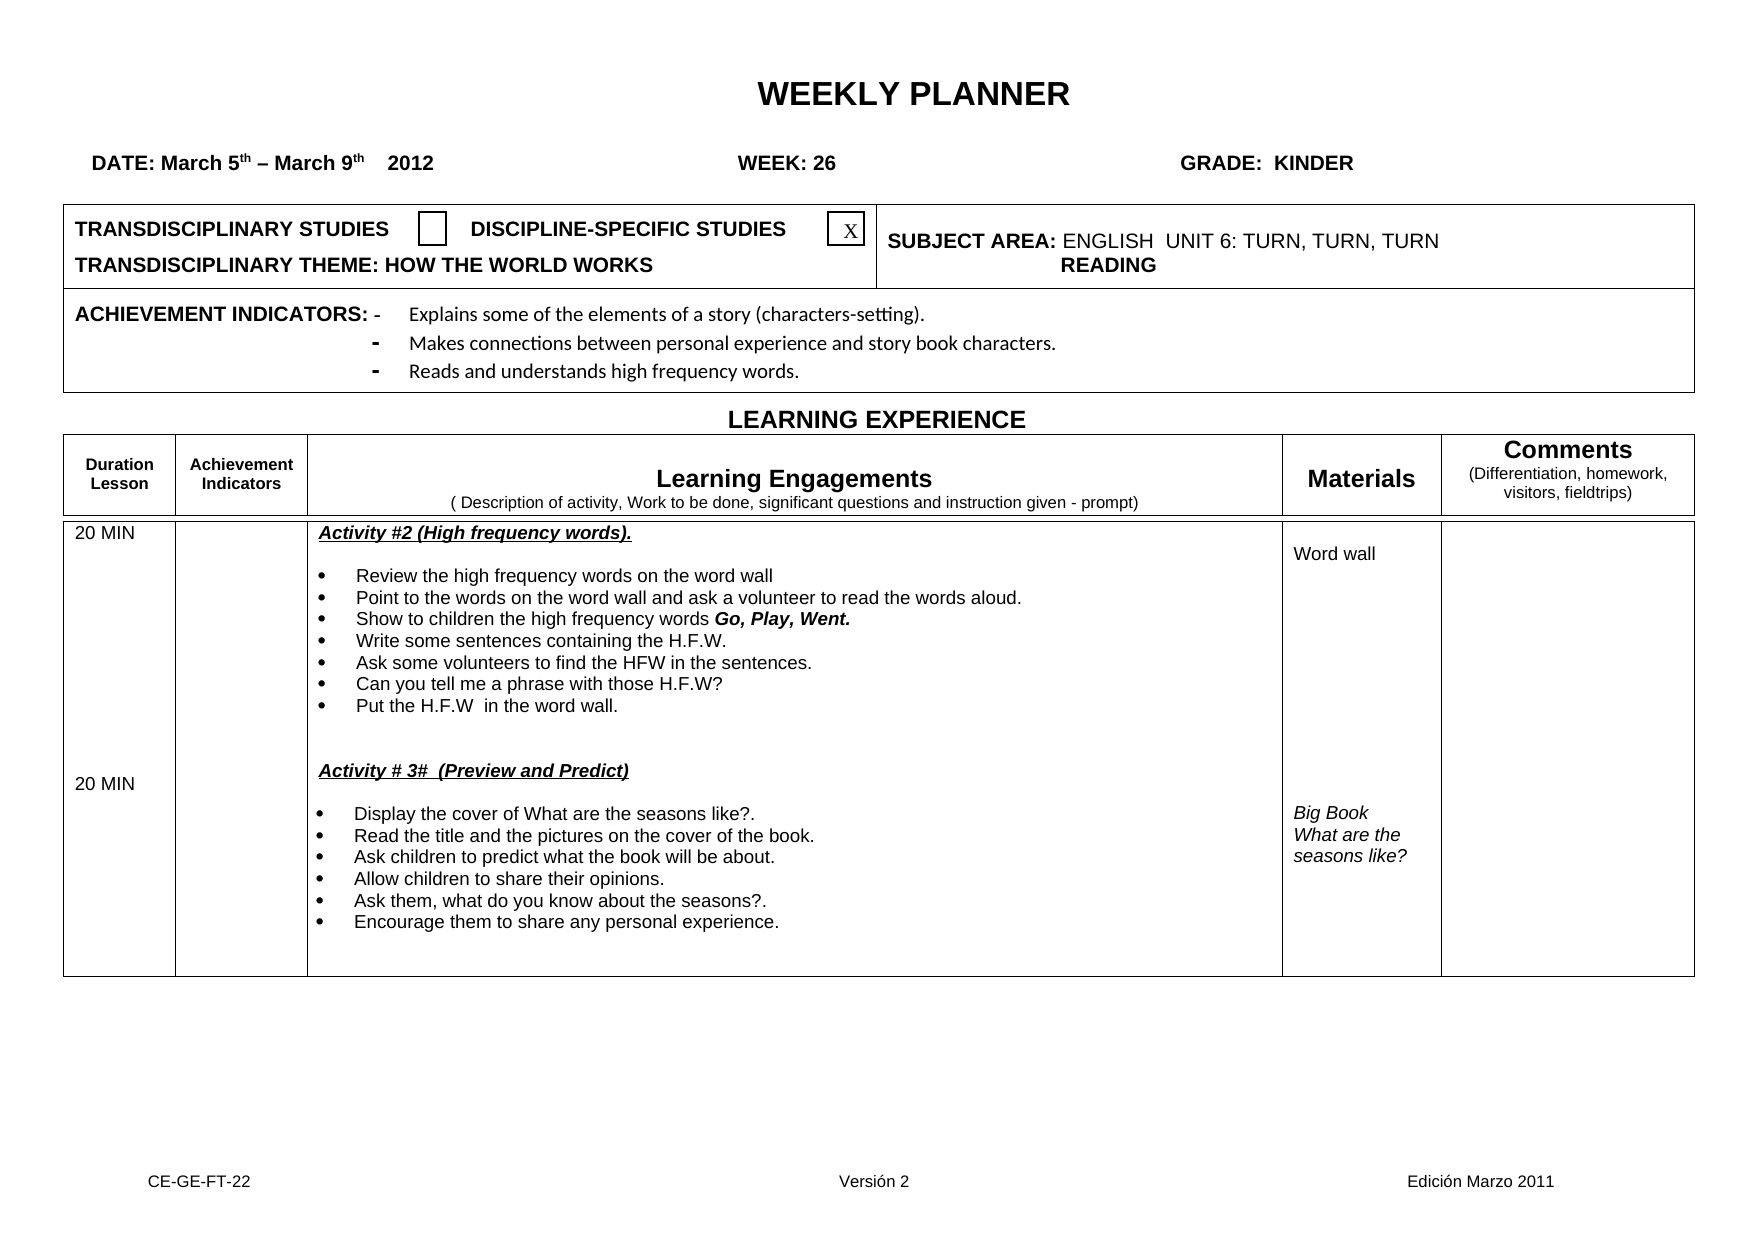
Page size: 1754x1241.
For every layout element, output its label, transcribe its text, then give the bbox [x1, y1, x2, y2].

table_header Phonics song chart 20 Phonics audio CD. CD Player Word wall Big Book What are the seasons like? [1283, 522, 1441, 976]
table_header 20 MIN 20 MIN 20 MIN [64, 522, 175, 976]
table_header Activity #1 (Phonemic awareness and phonics /kw/) Fabio (10 min.) Remind children about the sounds of each letter have. Give to each child a word and ask them to say only the sounds, not the letter name. Classroom teacher (10 Min). Explain to children that the letters have sounds and that today they will learn about the letter Qq and its sound /kw/. Model the sound. Display phonics song chart 20 and read the song aloud as you point to examples. Play Qq en the phonics audio CD and have children sing along. Give some examples of words that begin with the letter Qq which stands for the sound /Kw/. Quit Queen Quiz Quest Quake Quickly Quiet Question Encourage children to repeat those words with you. Ask children if they know more words that begin with the letter Qq and its sound /kw/. Activity #2 (High frequency words). Review the high frequency words on the word wall Point to the words on the word wall and ask a volunteer to read the words aloud. Show to children the high frequency words Go, Play, Went. Write some sentences containing the H.F.W. Ask some volunteers to find the HFW in the sentences. Can you tell me a phrase with those H.F.W? Put the H.F.W in the word wall. Activity # 3# (Preview and Predict) Display the cover of What are the seasons like?. Read the title and the pictures on the cover of the book. Ask children to predict what the book will be about. Allow children to share their opinions. Ask them, what do you know about the seasons?. Encourage them to share any personal experience. [308, 522, 1282, 976]
table_header [176, 522, 307, 976]
table_header [1442, 522, 1694, 976]
